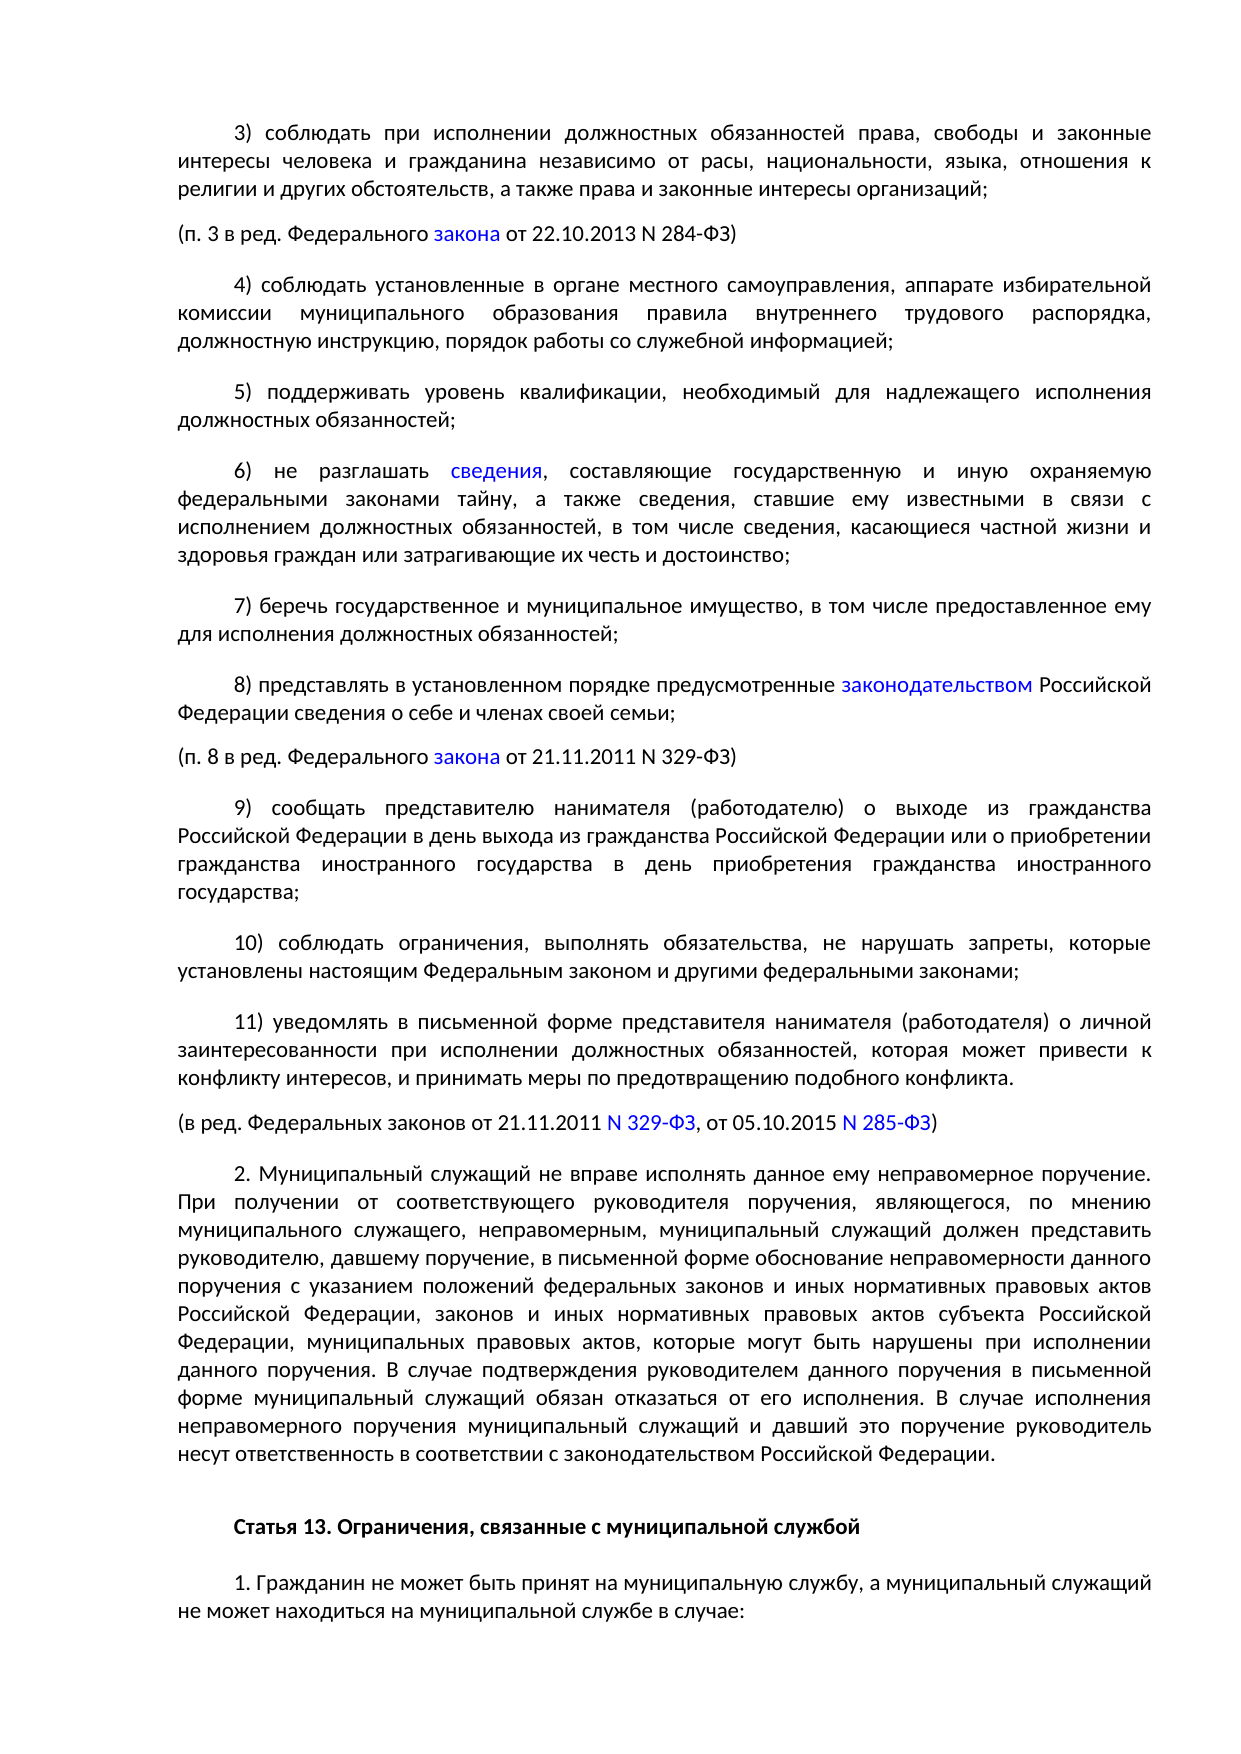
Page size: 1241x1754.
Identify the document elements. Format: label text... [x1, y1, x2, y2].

text 7) беречь государственное и муниципальное имущество, в том числе предоставленное ему для исполнения должностных обязанностей; [177, 591, 1152, 647]
text 6) не разглашать сведения, составляющие государственную и иную охраняемую федеральными законами тайну, а также сведения, ставшие ему известными в связи с исполнением должностных обязанностей, в том числе сведения, касающиеся частной жизни и здоровья граждан или затрагивающие их честь и достоинство; [177, 456, 1152, 568]
text (п. 3 в ред. Федерального закона от 22.10.2013 N 284-ФЗ) [177, 219, 1152, 247]
text 11) уведомлять в письменной форме представителя нанимателя (работодателя) о личной заинтересованности при исполнении должностных обязанностей, которая может привести к конфликту интересов, и принимать меры по предотвращению подобного конфликта. [177, 1007, 1152, 1091]
text 1. Гражданин не может быть принят на муниципальную службу, а муниципальный служащий не может находиться на муниципальной службе в случае: [177, 1568, 1152, 1624]
text 5) поддерживать уровень квалификации, необходимый для надлежащего исполнения должностных обязанностей; [177, 377, 1152, 433]
text 3) соблюдать при исполнении должностных обязанностей права, свободы и законные интересы человека и гражданина независимо от расы, национальности, языка, отношения к религии и других обстоятельств, а также права и законные интересы организаций; [177, 118, 1152, 202]
text 8) представлять в установленном порядке предусмотренные законодательством Российской Федерации сведения о себе и членах своей семьи; [177, 670, 1152, 726]
text (п. 8 в ред. Федерального закона от 21.11.2011 N 329-ФЗ) [177, 742, 1152, 770]
text 4) соблюдать установленные в органе местного самоуправления, аппарате избирательной комиссии муниципального образования правила внутреннего трудового распорядка, должностную инструкцию, порядок работы со служебной информацией; [177, 270, 1152, 354]
text 2. Муниципальный служащий не вправе исполнять данное ему неправомерное поручение. При получении от соответствующего руководителя поручения, являющегося, по мнению муниципального служащего, неправомерным, муниципальный служащий должен представить руководителю, давшему поручение, в письменной форме обоснование неправомерности данного поручения с указанием положений федеральных законов и иных нормативных правовых актов Российской Федерации, законов и иных нормативных правовых актов субъекта Российской Федерации, муниципальных правовых актов, которые могут быть нарушены при исполнении данного поручения. В случае подтверждения руководителем данного поручения в письменной форме муниципальный служащий обязан отказаться от его исполнения. В случае исполнения неправомерного поручения муниципальный служащий и давший это поручение руководитель несут ответственность в соответствии с законодательством Российской Федерации. [177, 1159, 1152, 1467]
text 9) сообщать представителю нанимателя (работодателю) о выходе из гражданства Российской Федерации в день выхода из гражданства Российской Федерации или о приобретении гражданства иностранного государства в день приобретения гражданства иностранного государства; [177, 793, 1152, 905]
text (в ред. Федеральных законов от 21.11.2011 N 329-ФЗ, от 05.10.2015 N 285-ФЗ) [177, 1108, 1152, 1136]
text 10) соблюдать ограничения, выполнять обязательства, не нарушать запреты, которые установлены настоящим Федеральным законом и другими федеральными законами; [177, 928, 1152, 984]
title Статья 13. Ограничения, связанные с муниципальной службой [177, 1512, 1152, 1540]
